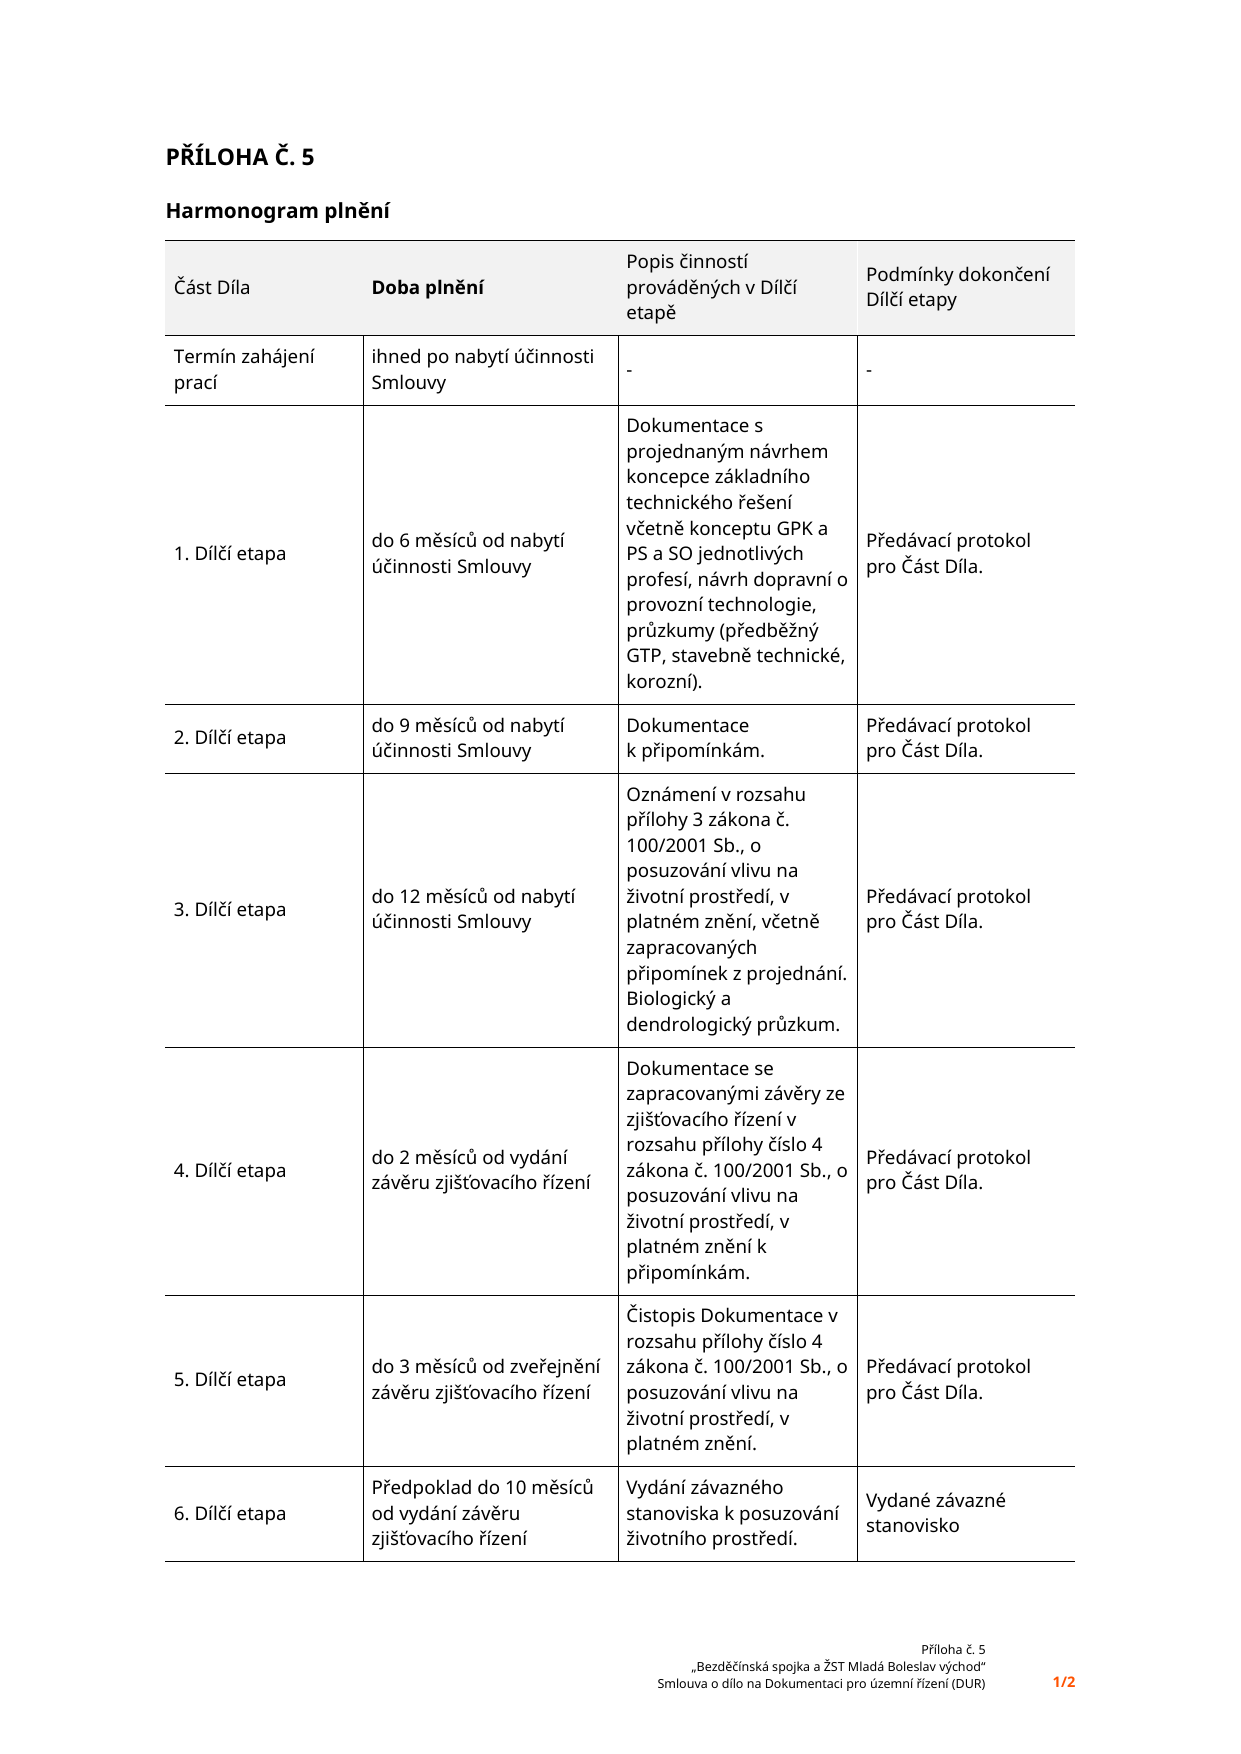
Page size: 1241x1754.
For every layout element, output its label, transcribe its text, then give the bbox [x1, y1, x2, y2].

table_cell - [619, 336, 857, 404]
table_cell do 3 měsíců od zveřejnění závěru zjišťovacího řízení [364, 1296, 618, 1466]
table_cell Předávací protokol pro Část Díla. [858, 1296, 1075, 1466]
text Příloha č. 5 [165, 141, 1075, 173]
table_cell 4. Dílčí etapa [165, 1048, 363, 1294]
table_cell Vydané závazné stanovisko [858, 1467, 1075, 1561]
table_cell 5. Dílčí etapa [165, 1296, 363, 1466]
table_header Podmínky dokončení Dílčí etapy [858, 241, 1075, 335]
table_cell ihned po nabytí účinnosti Smlouvy [364, 336, 618, 404]
table_cell 6. Dílčí etapa [165, 1467, 363, 1561]
table_cell do 9 měsíců od nabytí účinnosti Smlouvy [364, 705, 618, 773]
table_cell Předávací protokol pro Část Díla. [858, 406, 1075, 704]
table_cell Předávací protokol pro Část Díla. [858, 1048, 1075, 1294]
table_cell do 12 měsíců od nabytí účinnosti Smlouvy [364, 774, 618, 1047]
table_cell Čistopis Dokumentace v rozsahu přílohy číslo 4 zákona č. 100/2001 Sb., o posuzování vlivu na životní prostředí, v platném znění. [619, 1296, 857, 1466]
table_cell do 6 měsíců od nabytí účinnosti Smlouvy [364, 406, 618, 704]
table_cell 3. Dílčí etapa [165, 774, 363, 1047]
table_cell Termín zahájení prací [165, 336, 363, 404]
table_cell Předpoklad do 10 měsíců od vydání závěru zjišťovacího řízení [364, 1467, 618, 1561]
table_cell - [858, 336, 1075, 404]
table_header Část Díla [165, 241, 363, 335]
table_cell Vydání závazného stanoviska k posuzování životního prostředí. [619, 1467, 857, 1561]
table_cell Dokumentace s projednaným návrhem koncepce základního technického řešení včetně konceptu GPK a PS a SO jednotlivých profesí, návrh dopravní o provozní technologie, průzkumy (předběžný GTP, stavebně technické, korozní). [619, 406, 857, 704]
table_cell Předávací protokol pro Část Díla. [858, 774, 1075, 1047]
table_cell Dokumentace se zapracovanými závěry ze zjišťovacího řízení v rozsahu přílohy číslo 4 zákona č. 100/2001 Sb., o posuzování vlivu na životní prostředí, v platném znění k připomínkám. [619, 1048, 857, 1294]
table_header Popis činností prováděných v Dílčí etapě [618, 241, 857, 335]
table_cell 1. Dílčí etapa [165, 406, 363, 704]
table_cell 2. Dílčí etapa [165, 705, 363, 773]
table_cell Dokumentace k připomínkám. [619, 705, 857, 773]
table_cell do 2 měsíců od vydání závěru zjišťovacího řízení [364, 1048, 618, 1294]
table_cell Předávací protokol pro Část Díla. [858, 705, 1075, 773]
text Harmonogram plnění [165, 197, 1075, 225]
table_cell Oznámení v rozsahu přílohy 3 zákona č. 100/2001 Sb., o posuzování vlivu na životní prostředí, v platném znění, včetně zapracovaných připomínek z projednání. Biologický a dendrologický průzkum. [619, 774, 857, 1047]
table_header Doba plnění [363, 241, 618, 335]
